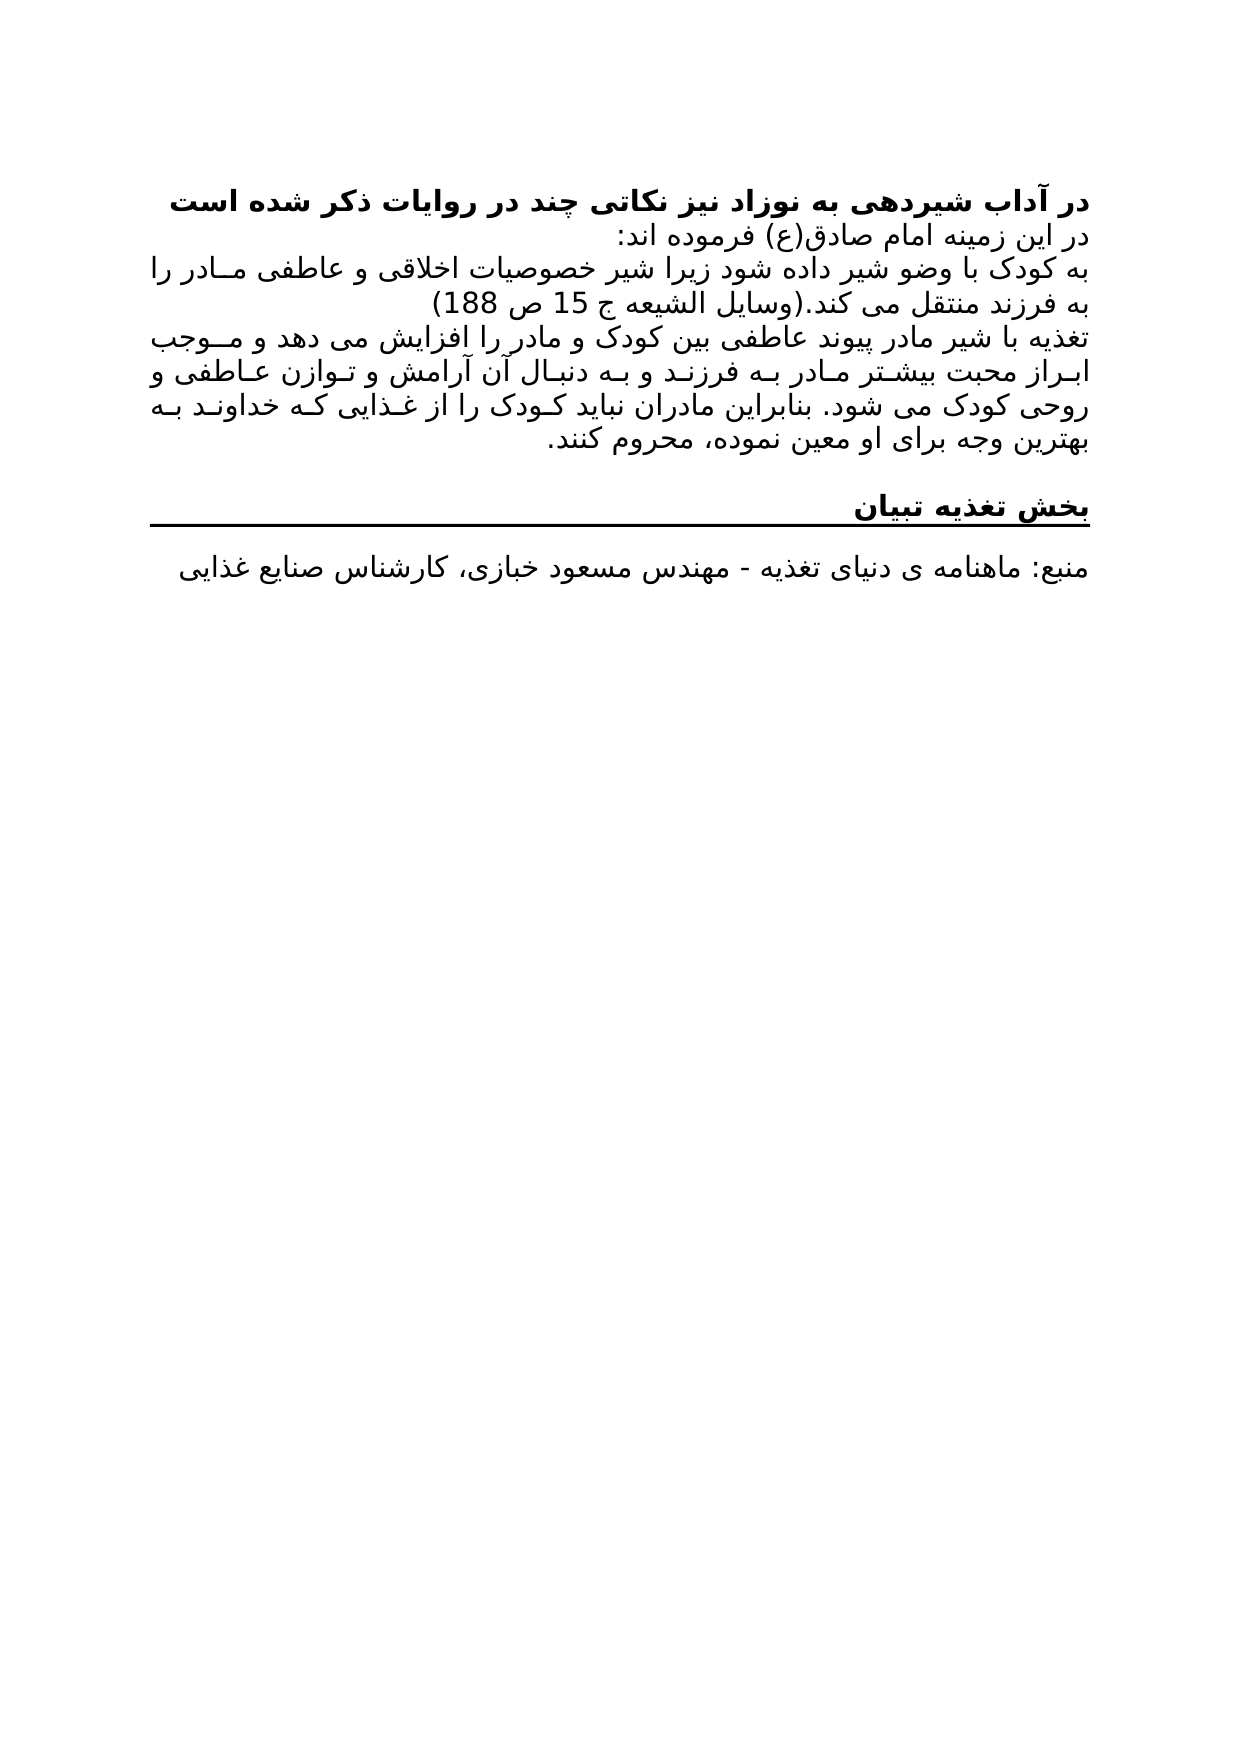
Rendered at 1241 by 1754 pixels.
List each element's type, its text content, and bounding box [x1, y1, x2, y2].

text بخش تغذیه تبیان [150, 490, 1090, 523]
text در این زمینه امام صادق(ع) فرموده اند: [150, 218, 1090, 252]
text به كودک با وضو شیر داده شود زیرا شیر خصوصیات اخلاقی و عاطفی مادر را به فرزند منتقل می كند.(وسایل الشیعه ج 15 ص 188) [150, 252, 1090, 320]
text منبع: ماهنامه ی دنیای تغذیه - مهندس مسعود خبازی، كارشناس صنایع غذایی [150, 550, 1090, 584]
text در آ‌داب شیردهی به نوزاد نیز نكاتی چند در روایات ذكر شده است [150, 184, 1090, 218]
text تغذیه با شیر مادر پیوند عاطفی بین كودک و مادر را افزایش می دهد و موجب ابراز محبت بیشتر مادر به فرزند و به دنبال آ‌ن آ‌رامش و توازن عاطفی و روحی كودک می شود. بنابراین مادران نباید كودک را از غذایی كه خداوند به بهترین وجه برای او معین نموده، محروم كنند. [150, 320, 1090, 456]
